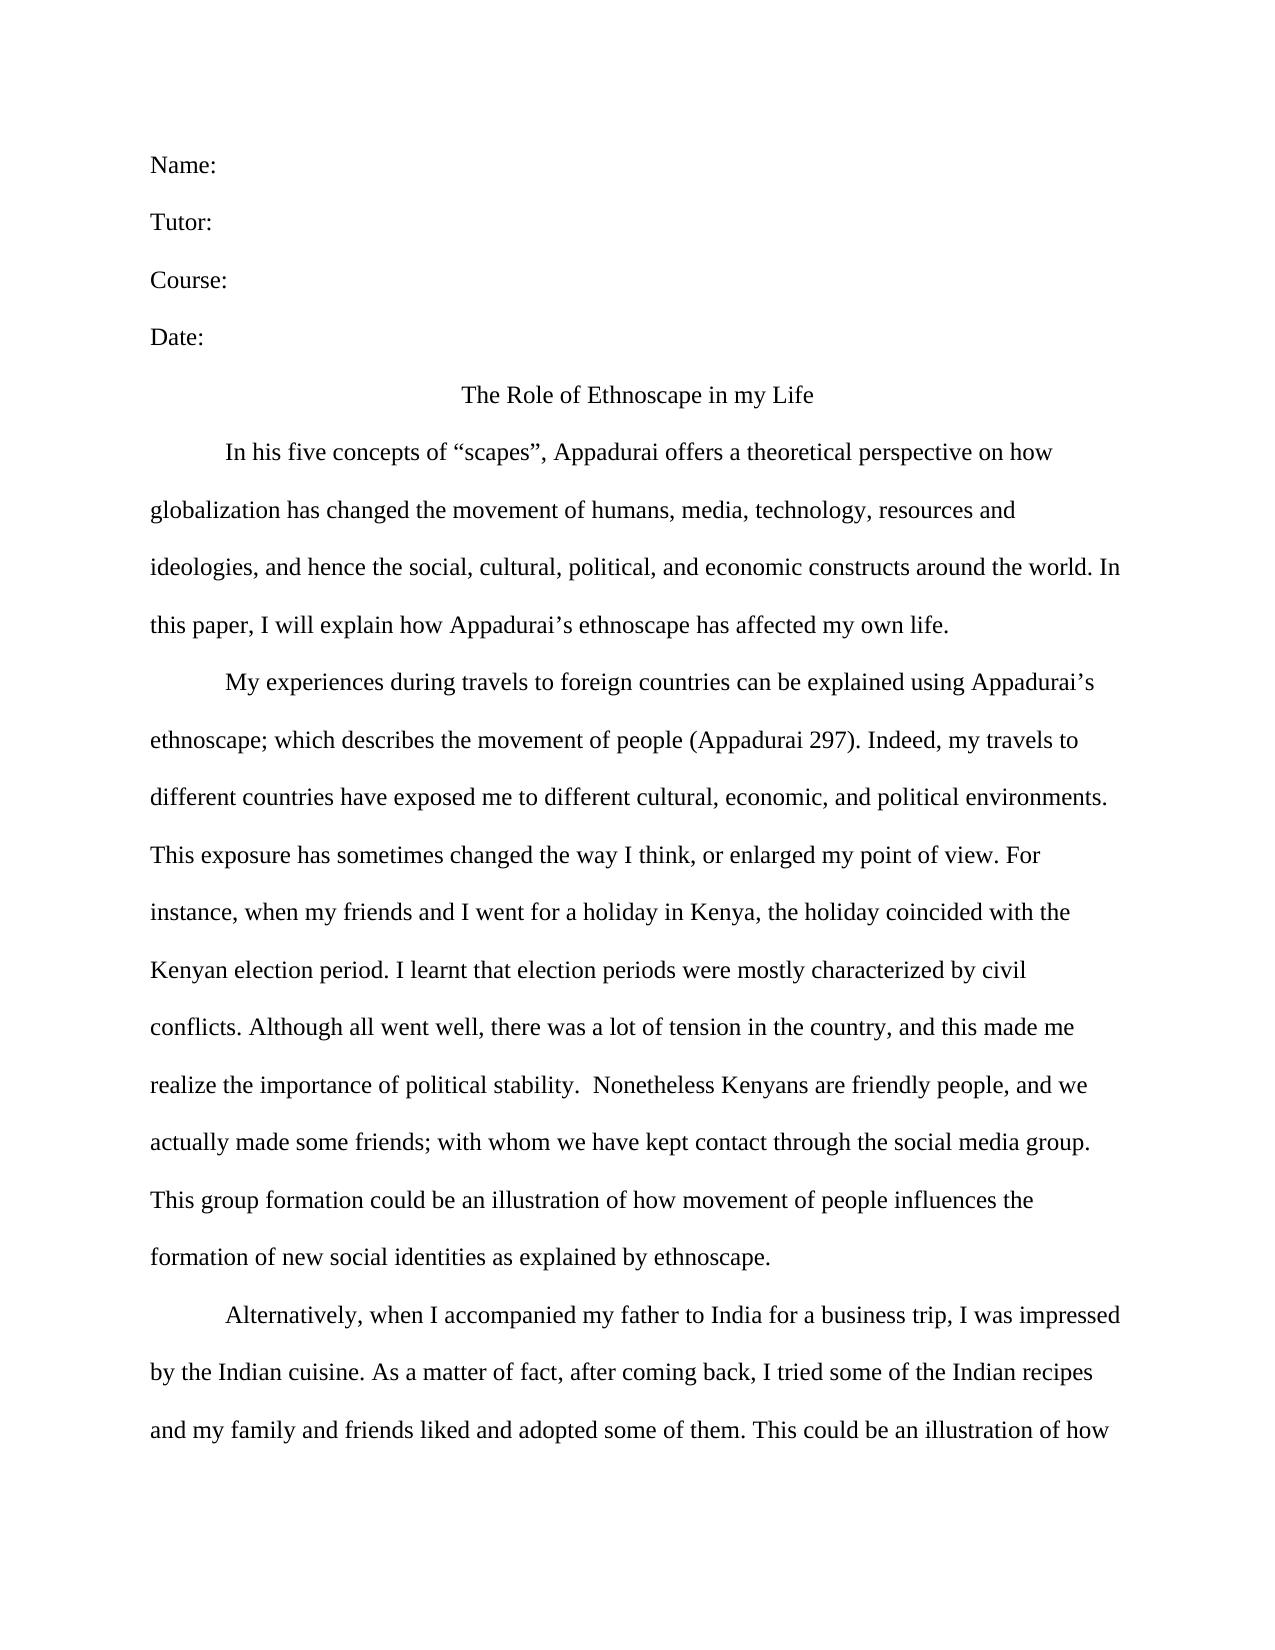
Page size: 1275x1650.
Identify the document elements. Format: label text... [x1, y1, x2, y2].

text In his five concepts of “scapes”, Appadurai offers a theoretical perspective on how globalization has changed the movement of humans, media, technology, resources and ideologies, and hence the social, cultural, political, and economic constructs around the world. In this paper, I will explain how Appadurai’s ethnoscape has affected my own life. [150, 437, 1125, 639]
text Tutor: [150, 207, 1125, 236]
text The Role of Ethnoscape in my Life [150, 380, 1125, 409]
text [150, 1300, 1125, 1444]
text Name: [150, 150, 1125, 179]
text My experiences during travels to foreign countries can be explained using Appadurai’s ethnoscape; which describes the movement of people (Appadurai 297). Indeed, my travels to different countries have exposed me to different cultural, economic, and political environments. This exposure has sometimes changed the way I think, or enlarged my point of view. For instance, when my friends and I went for a holiday in Kenya, the holiday coincided with the Kenyan election period. I learnt that election periods were mostly characterized by civil conflicts. Although all went well, there was a lot of tension in the country, and this made me realize the importance of political stability. Nonetheless Kenyans are friendly people, and we actually made some friends; with whom we have kept contact through the social media group. This group formation could be an illustration of how movement of people influences the formation of new social identities as explained by ethnoscape. [150, 667, 1125, 1271]
text Course: [150, 265, 1125, 294]
text Date: [150, 322, 1125, 351]
